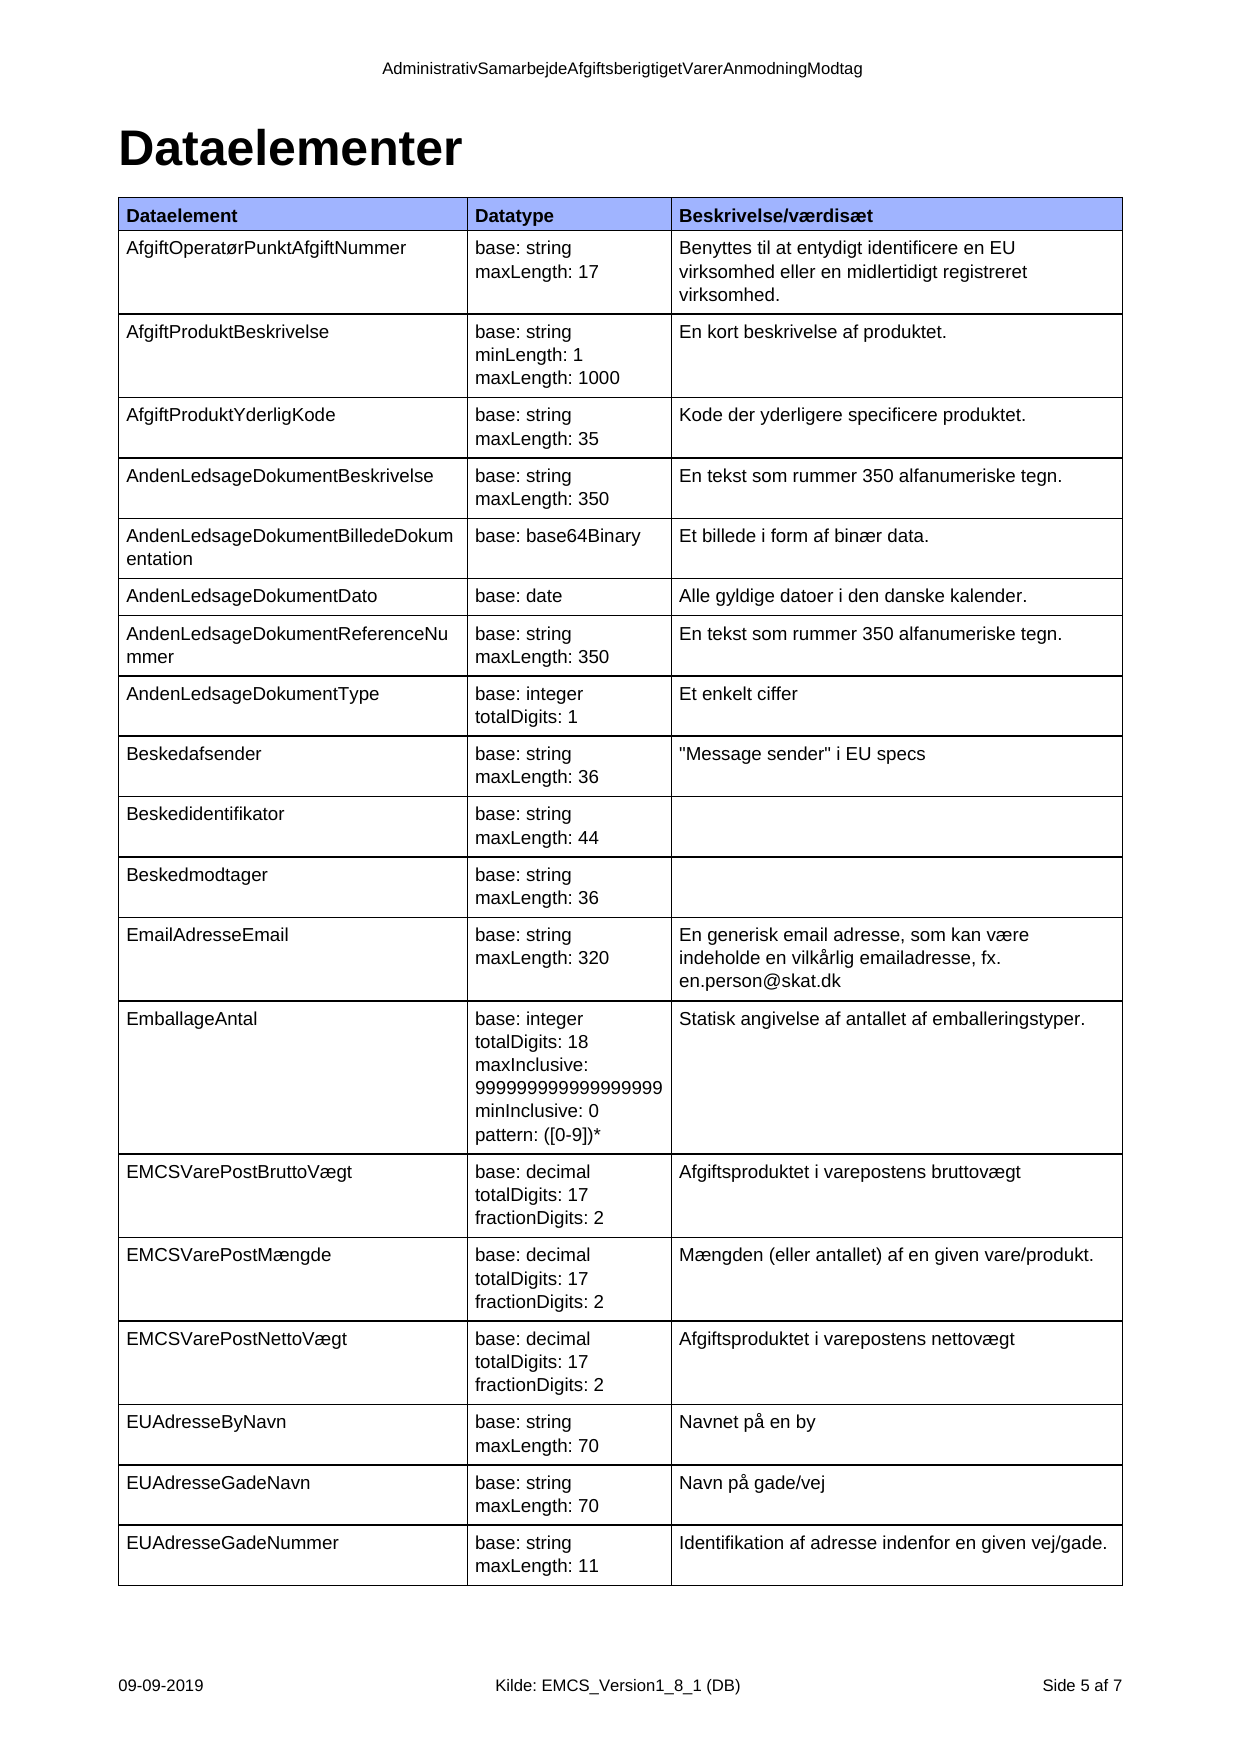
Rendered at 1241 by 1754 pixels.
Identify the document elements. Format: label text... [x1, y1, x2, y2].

table_cell [672, 858, 1122, 916]
table_cell base: integer totalDigits: 18 maxInclusive: 999999999999999999 minInclusive: 0 pattern: ([0-9])* [468, 1002, 671, 1153]
table_cell base: string maxLength: 36 [468, 858, 671, 916]
table_cell base: integer totalDigits: 1 [468, 677, 671, 735]
table_cell base: base64Binary [468, 519, 671, 578]
table_cell Afgiftsproduktet i varepostens bruttovægt [672, 1155, 1122, 1237]
table_cell EUAdresseGadeNavn [119, 1466, 467, 1524]
table_cell base: decimal totalDigits: 17 fractionDigits: 2 [468, 1238, 671, 1320]
table_cell En kort beskrivelse af produktet. [672, 315, 1122, 397]
table_cell base: string maxLength: 35 [468, 398, 671, 457]
table_cell base: string maxLength: 70 [468, 1466, 671, 1524]
table_cell base: string maxLength: 44 [468, 797, 671, 856]
table_cell base: string maxLength: 36 [468, 737, 671, 796]
table_cell En tekst som rummer 350 alfanumeriske tegn. [672, 459, 1122, 517]
table_header Datatype [468, 198, 671, 230]
table_cell AndenLedsageDokumentBilledeDokumentation [119, 519, 467, 578]
table_cell AndenLedsageDokumentReferenceNummer [119, 616, 467, 675]
table_cell AndenLedsageDokumentType [119, 677, 467, 735]
table_cell Et billede i form af binær data. [672, 519, 1122, 578]
table_cell base: date [468, 579, 671, 615]
table_cell base: string maxLength: 350 [468, 616, 671, 675]
table_cell En tekst som rummer 350 alfanumeriske tegn. [672, 616, 1122, 675]
table_cell EmailAdresseEmail [119, 918, 467, 1000]
table_cell Beskedidentifikator [119, 797, 467, 856]
title Dataelementer [118, 118, 1122, 176]
table_cell EMCSVarePostBruttoVægt [119, 1155, 467, 1237]
table_cell AfgiftProduktBeskrivelse [119, 315, 467, 397]
table_cell Kode der yderligere specificere produktet. [672, 398, 1122, 457]
table_cell EmballageAntal [119, 1002, 467, 1153]
table_cell base: string maxLength: 320 [468, 918, 671, 1000]
table_cell En generisk email adresse, som kan være indeholde en vilkårlig emailadresse, fx. en.person@skat.dk [672, 918, 1122, 1000]
table_cell Afgiftsproduktet i varepostens nettovægt [672, 1322, 1122, 1404]
table_cell AndenLedsageDokumentBeskrivelse [119, 459, 467, 517]
table_cell base: string maxLength: 17 [468, 231, 671, 313]
table_cell AndenLedsageDokumentDato [119, 579, 467, 615]
table_header Dataelement [119, 198, 467, 230]
table_cell base: string maxLength: 70 [468, 1405, 671, 1464]
table_cell AfgiftOperatørPunktAfgiftNummer [119, 231, 467, 313]
table_cell Et enkelt ciffer [672, 677, 1122, 735]
table_cell EUAdresseByNavn [119, 1405, 467, 1464]
table_cell base: string minLength: 1 maxLength: 1000 [468, 315, 671, 397]
table_cell Alle gyldige datoer i den danske kalender. [672, 579, 1122, 615]
table_cell Navn på gade/vej [672, 1466, 1122, 1524]
table_cell Mængden (eller antallet) af en given vare/produkt. [672, 1238, 1122, 1320]
table_cell Statisk angivelse af antallet af emballeringstyper. [672, 1002, 1122, 1153]
table_cell base: string maxLength: 350 [468, 459, 671, 517]
table_cell EMCSVarePostMængde [119, 1238, 467, 1320]
table_cell base: decimal totalDigits: 17 fractionDigits: 2 [468, 1155, 671, 1237]
table_cell base: decimal totalDigits: 17 fractionDigits: 2 [468, 1322, 671, 1404]
table_cell "Message sender" i EU specs [672, 737, 1122, 796]
table_cell Identifikation af adresse indenfor en given vej/gade. [672, 1526, 1122, 1585]
table_cell Benyttes til at entydigt identificere en EU virksomhed eller en midlertidigt registreret virksomhed. [672, 231, 1122, 313]
table_cell Navnet på en by [672, 1405, 1122, 1464]
table_cell AfgiftProduktYderligKode [119, 398, 467, 457]
table_cell EMCSVarePostNettoVægt [119, 1322, 467, 1404]
table_cell [672, 797, 1122, 856]
table_cell Beskedmodtager [119, 858, 467, 916]
table_cell base: string maxLength: 11 [468, 1526, 671, 1585]
table_cell EUAdresseGadeNummer [119, 1526, 467, 1585]
table_cell Beskedafsender [119, 737, 467, 796]
table_header Beskrivelse/værdisæt [672, 198, 1122, 230]
